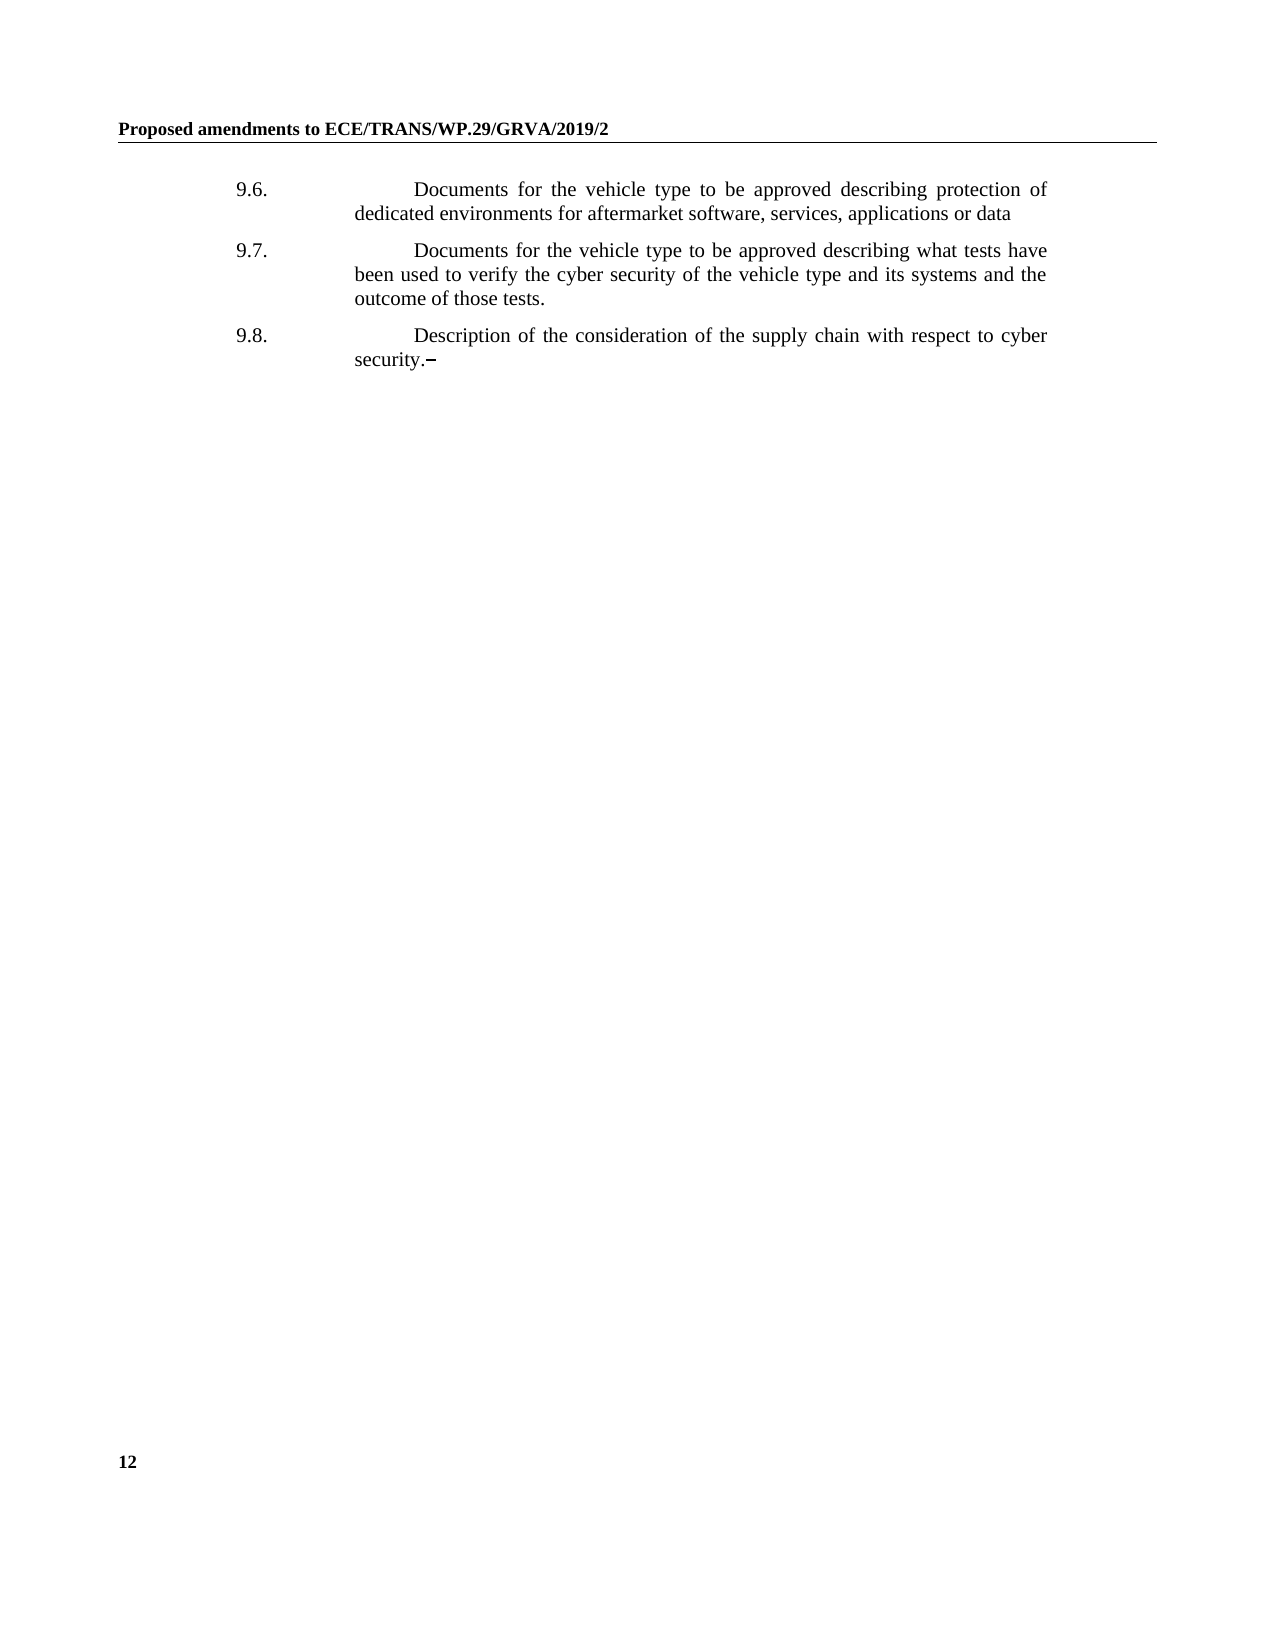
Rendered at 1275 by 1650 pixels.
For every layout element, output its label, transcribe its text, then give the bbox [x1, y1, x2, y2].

text 9.8. Description of the consideration of the supply chain with respect to cyber security. [236, 322, 1048, 371]
text 9.6. Documents for the vehicle type to be approved describing protection of dedicated environments for aftermarket software, services, applications or data [236, 177, 1048, 225]
text 9.7. Documents for the vehicle type to be approved describing what tests have been used to verify the cyber security of the vehicle type and its systems and the outcome of those tests. [236, 238, 1048, 310]
